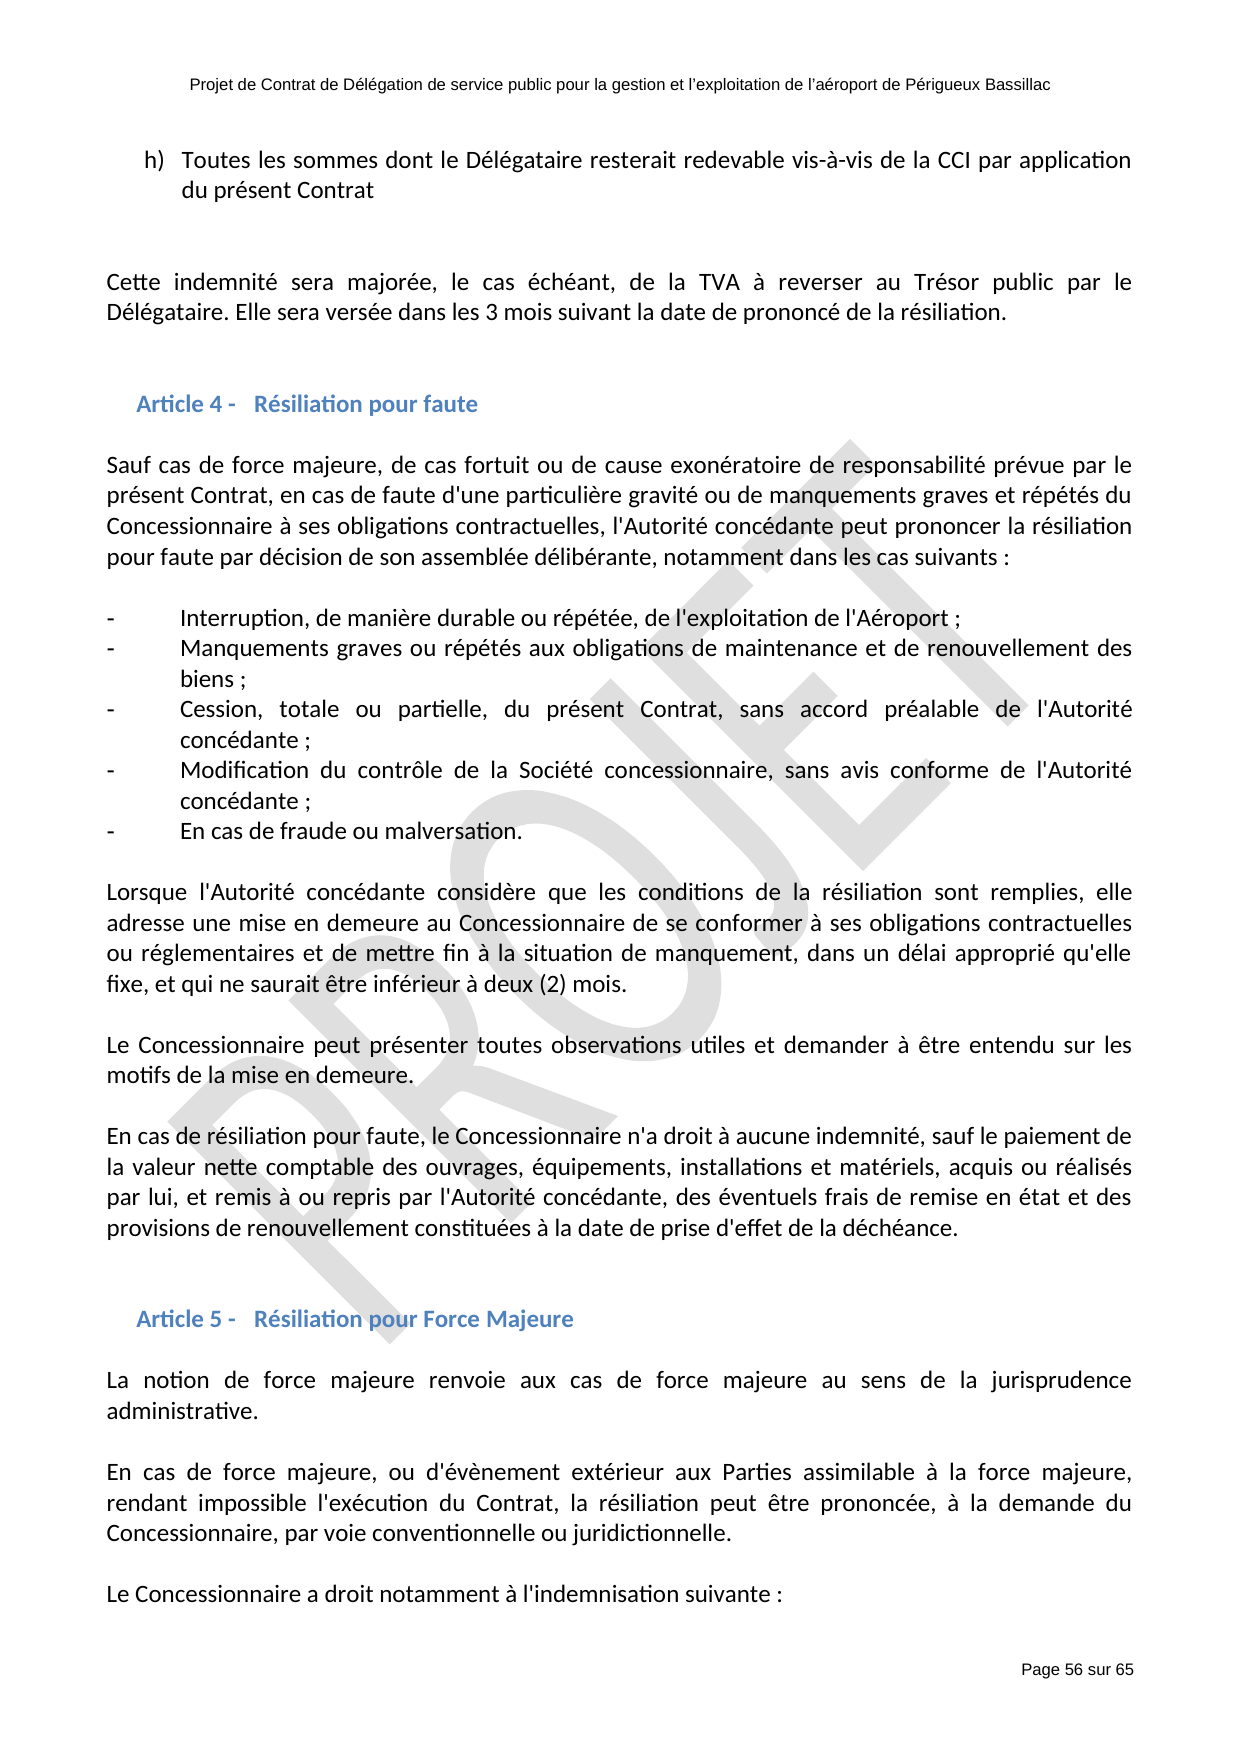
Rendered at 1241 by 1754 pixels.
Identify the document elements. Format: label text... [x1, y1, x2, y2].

list Toutes les sommes dont le Délégataire resterait redevable vis-à-vis de la CCI par application du présent Contrat [144, 144, 1134, 205]
list Manquements graves ou répétés aux obligations de maintenance et de renouvellement des biens ; [106, 632, 1134, 693]
text Le Concessionnaire peut présenter toutes observations utiles et demander à être entendu sur les motifs de la mise en demeure. [106, 1029, 1134, 1090]
text En cas de force majeure, ou d'évènement extérieur aux Parties assimilable à la force majeure, rendant impossible l'exécution du Contrat, la résiliation peut être prononcée, à la demande du Concessionnaire, par voie conventionnelle ou juridictionnelle. [106, 1456, 1134, 1548]
text En cas de résiliation pour faute, le Concessionnaire n'a droit à aucune indemnité, sauf le paiement de la valeur nette comptable des ouvrages, équipements, installations et matériels, acquis ou réalisés par lui, et remis à ou repris par l'Autorité concédante, des éventuels frais de remise en état et des provisions de renouvellement constituées à la date de prise d'effet de la déchéance. [106, 1121, 1134, 1243]
list Modification du contrôle de la Société concessionnaire, sans avis conforme de l'Autorité concédante ; [106, 754, 1134, 815]
list En cas de fraude ou malversation. [106, 815, 1134, 846]
text Sauf cas de force majeure, de cas fortuit ou de cause exonératoire de responsabilité prévue par le présent Contrat, en cas de faute d'une particulière gravité ou de manquements graves et répétés du Concessionnaire à ses obligations contractuelles, l'Autorité concédante peut prononcer la résiliation pour faute par décision de son assemblée délibérante, notamment dans les cas suivants : [106, 449, 1134, 571]
text La notion de force majeure renvoie aux cas de force majeure au sens de la jurisprudence administrative. [106, 1365, 1134, 1426]
subtitle Résiliation pour Force Majeure [136, 1304, 1134, 1334]
list Cession, totale ou partielle, du présent Contrat, sans accord préalable de l'Autorité concédante ; [106, 693, 1134, 754]
text Cette indemnité sera majorée, le cas échéant, de la TVA à reverser au Trésor public par le Délégataire. Elle sera versée dans les 3 mois suivant la date de prononcé de la résiliation. [106, 266, 1134, 327]
list Interruption, de manière durable ou répétée, de l'exploitation de l'Aéroport ; [106, 602, 1134, 632]
text Lorsque l'Autorité concédante considère que les conditions de la résiliation sont remplies, elle adresse une mise en demeure au Concessionnaire de se conformer à ses obligations contractuelles ou réglementaires et de mettre fin à la situation de manquement, dans un délai approprié qu'elle fixe, et qui ne saurait être inférieur à deux (2) mois. [106, 876, 1134, 998]
subtitle Résiliation pour faute [136, 388, 1134, 418]
text Le Concessionnaire a droit notamment à l'indemnisation suivante : [106, 1578, 1134, 1609]
